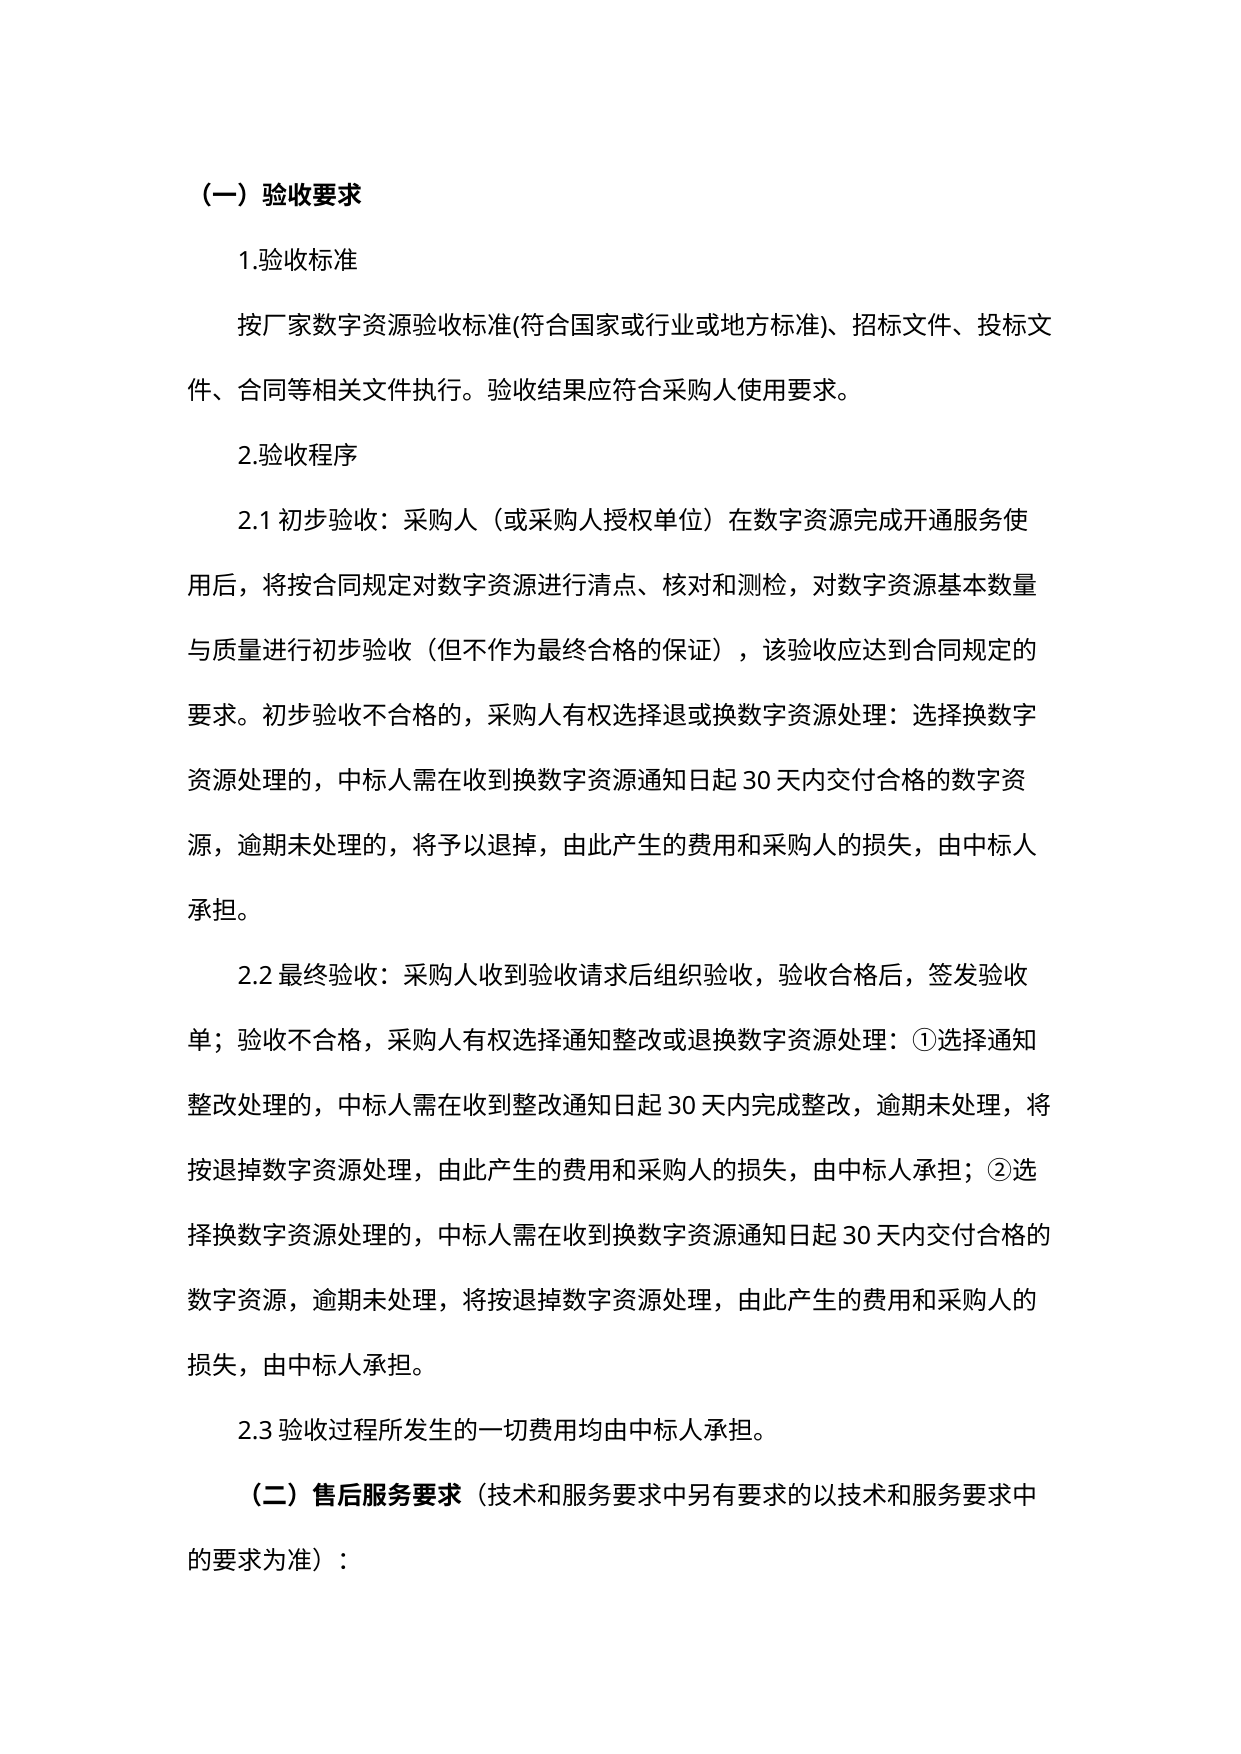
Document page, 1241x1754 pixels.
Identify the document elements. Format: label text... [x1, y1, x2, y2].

text 2.3验收过程所发生的一切费用均由中标人承担。 [187, 1397, 1053, 1462]
text 按厂家数字资源验收标准(符合国家或行业或地方标准)、招标文件、投标文件、合同等相关文件执行。验收结果应符合采购人使用要求。 [187, 292, 1053, 422]
text （二）售后服务要求（技术和服务要求中另有要求的以技术和服务要求中的要求为准）： [187, 1462, 1053, 1592]
text 2.验收程序 [187, 422, 1053, 487]
text （一）验收要求 [187, 162, 1053, 227]
text 1.验收标准 [187, 227, 1053, 292]
text 2.2最终验收：采购人收到验收请求后组织验收，验收合格后，签发验收单；验收不合格，采购人有权选择通知整改或退换数字资源处理：①选择通知整改处理的，中标人需在收到整改通知日起30天内完成整改，逾期未处理，将按退掉数字资源处理，由此产生的费用和采购人的损失，由中标人承担；②选择换数字资源处理的，中标人需在收到换数字资源通知日起30天内交付合格的数字资源，逾期未处理，将按退掉数字资源处理，由此产生的费用和采购人的损失，由中标人承担。 [187, 942, 1053, 1397]
text 2.1初步验收：采购人（或采购人授权单位）在数字资源完成开通服务使用后，将按合同规定对数字资源进行清点、核对和测检，对数字资源基本数量与质量进行初步验收（但不作为最终合格的保证），该验收应达到合同规定的要求。初步验收不合格的，采购人有权选择退或换数字资源处理：选择换数字资源处理的，中标人需在收到换数字资源通知日起30天内交付合格的数字资源，逾期未处理的，将予以退掉，由此产生的费用和采购人的损失，由中标人承担。 [187, 487, 1053, 942]
